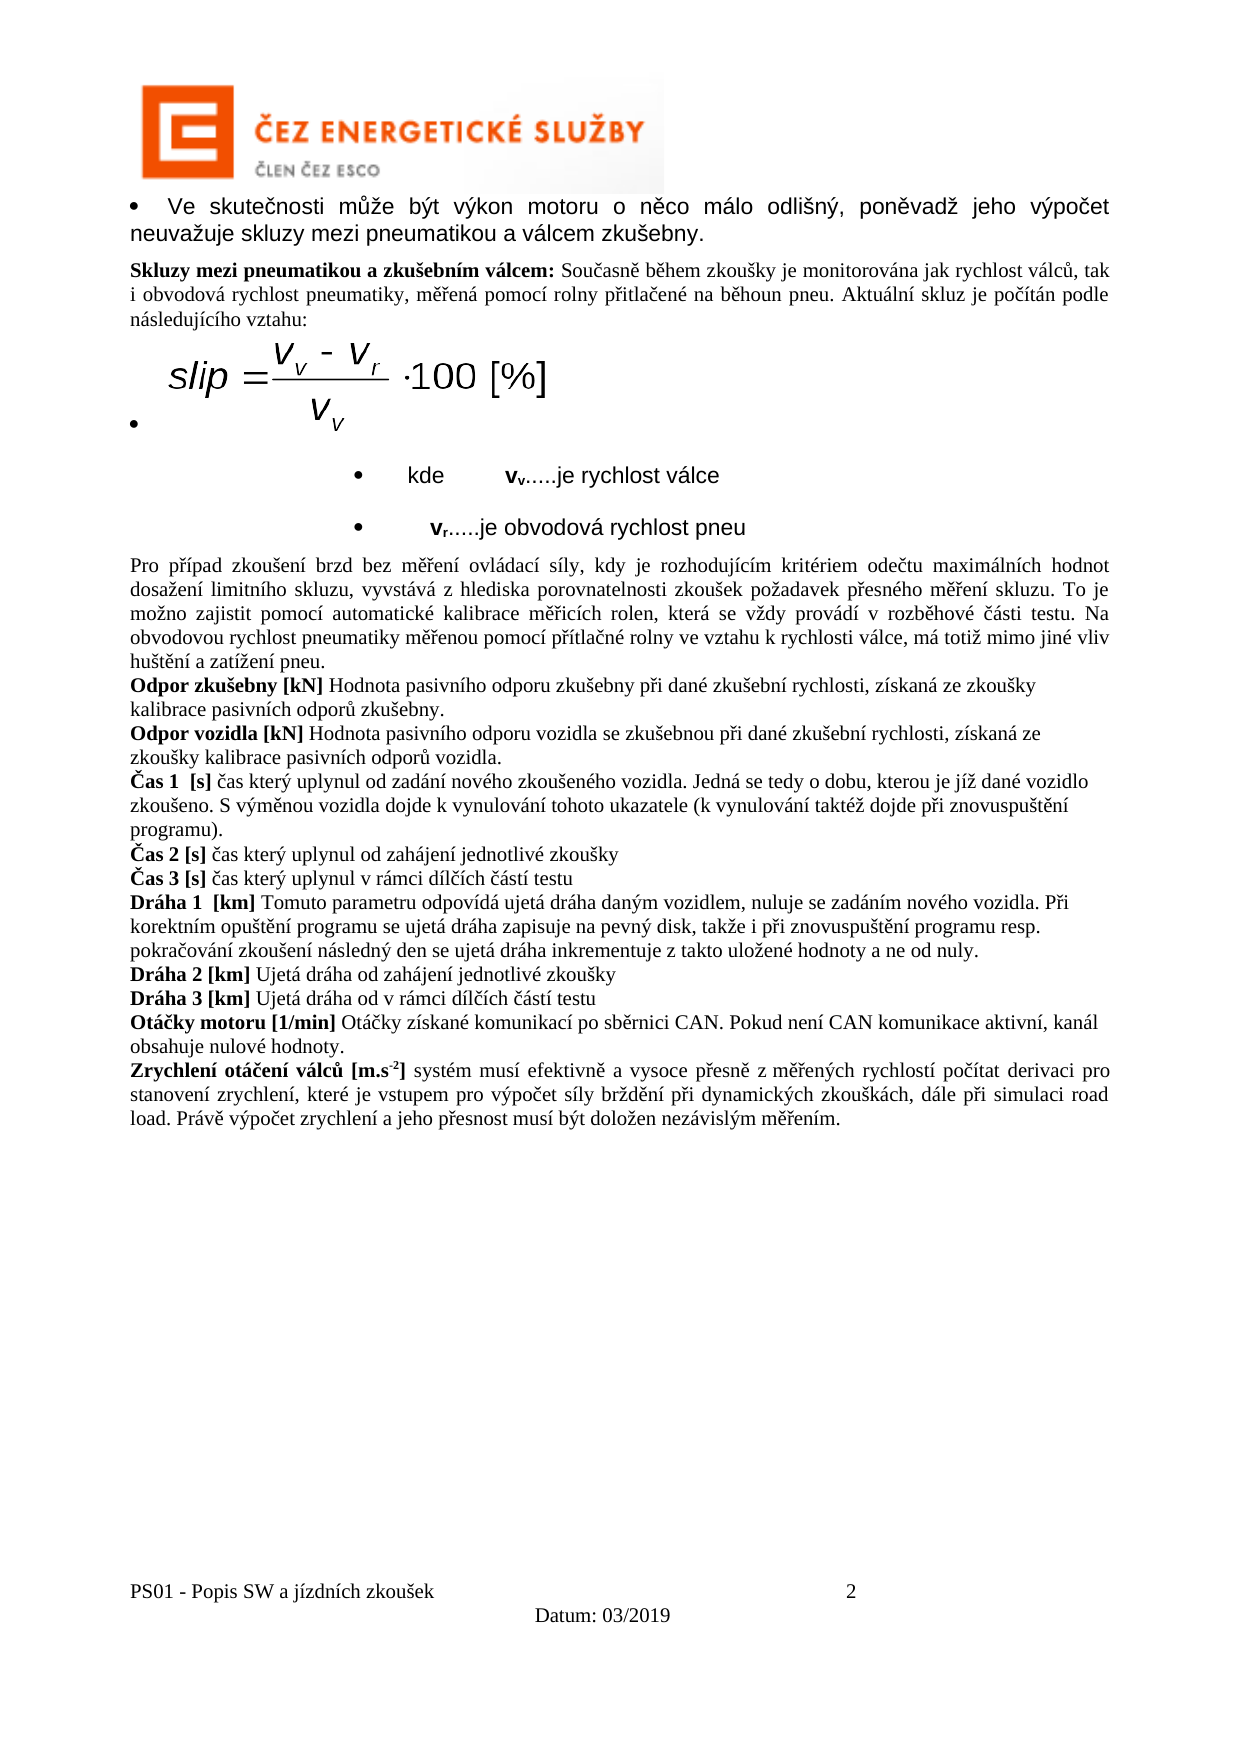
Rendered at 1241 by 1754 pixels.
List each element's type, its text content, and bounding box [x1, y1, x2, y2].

text Zrychlení otáčení válců [m.s-2] systém musí efektivně a vysoce přesně z měřených rychlostí počítat derivaci pro stanovení zrychlení, které je vstupem pro výpočet síly brždění při dynamických zkouškách, dále při simulaci road load. Právě výpočet zrychlení a jeho přesnost musí být doložen nezávislým měřením. [130, 1058, 1110, 1130]
text Odpor vozidla [kN] Hodnota pasivního odporu vozidla se zkušebnou při dané zkušební rychlosti, získaná ze zkoušky kalibrace pasivních odporů vozidla. [130, 721, 1110, 769]
picture [129, 65, 665, 194]
text Čas 3 [s] čas který uplynul v rámci dílčích částí testu [130, 866, 1110, 889]
text Čas 2 [s] čas který uplynul od zahájení jednotlivé zkoušky [130, 841, 1110, 866]
text Ve skutečnosti může být výkon motoru o něco málo odlišný, poněvadž jeho výpočet neuvažuje skluzy mezi pneumatikou a válcem zkušebny. [130, 193, 1110, 246]
text Dráha 3 [km] Ujetá dráha od v rámci dílčích částí testu [130, 986, 1110, 1010]
text Čas 1 [s] čas který uplynul od zadání nového zkoušeného vozidla. Jedná se tedy o dobu, kterou je jíž dané vozidlo zkoušeno. S výměnou vozidla dojde k vynulování tohoto ukazatele (k vynulování taktéž dojde při znovuspuštění programu). [130, 769, 1110, 841]
text Pro případ zkoušení brzd bez měření ovládací síly, kdy je rozhodujícím kritériem odečtu maximálních hodnot dosažení limitního skluzu, vyvstává z hlediska porovnatelnosti zkoušek požadavek přesného měření skluzu. To je možno zajistit pomocí automatické kalibrace měřicích rolen, která se vždy provádí v rozběhové části testu. Na obvodovou rychlost pneumatiky měřenou pomocí přítlačné rolny ve vztahu k rychlosti válce, má totiž mimo jiné vliv huštění a zatížení pneu. [130, 553, 1110, 673]
text Odpor zkušebny [kN] Hodnota pasivního odporu zkušebny při dané zkušební rychlosti, získaná ze zkoušky kalibrace pasivních odporů zkušebny. [130, 673, 1110, 721]
text Otáčky motoru [1/min] Otáčky získané komunikací po sběrnici CAN. Pokud není CAN komunikace aktivní, kanál obsahuje nulové hodnoty. [130, 1010, 1110, 1058]
text kde vv.....je rychlost válce [354, 462, 1110, 489]
text vr.....je obvodová rychlost pneu [354, 514, 1110, 540]
text Skluzy mezi pneumatikou a zkušebním válcem: Současně během zkoušky je monitorována jak rychlost válců, tak i obvodová rychlost pneumatiky, měřená pomocí rolny přitlačené na běhoun pneu. Aktuální skluz je počítán podle následujícího vztahu: [130, 258, 1110, 331]
text Dráha 2 [km] Ujetá dráha od zahájení jednotlivé zkoušky [130, 962, 1110, 986]
text Dráha 1 [km] Tomuto parametru odpovídá ujetá dráha daným vozidlem, nuluje se zadáním nového vozidla. Při korektním opuštění programu se ujetá dráha zapisuje na pevný disk, takže i při znovuspuštění programu resp. pokračování zkoušení následný den se ujetá dráha inkrementuje z takto uložené hodnoty a ne od nuly. [130, 889, 1110, 962]
